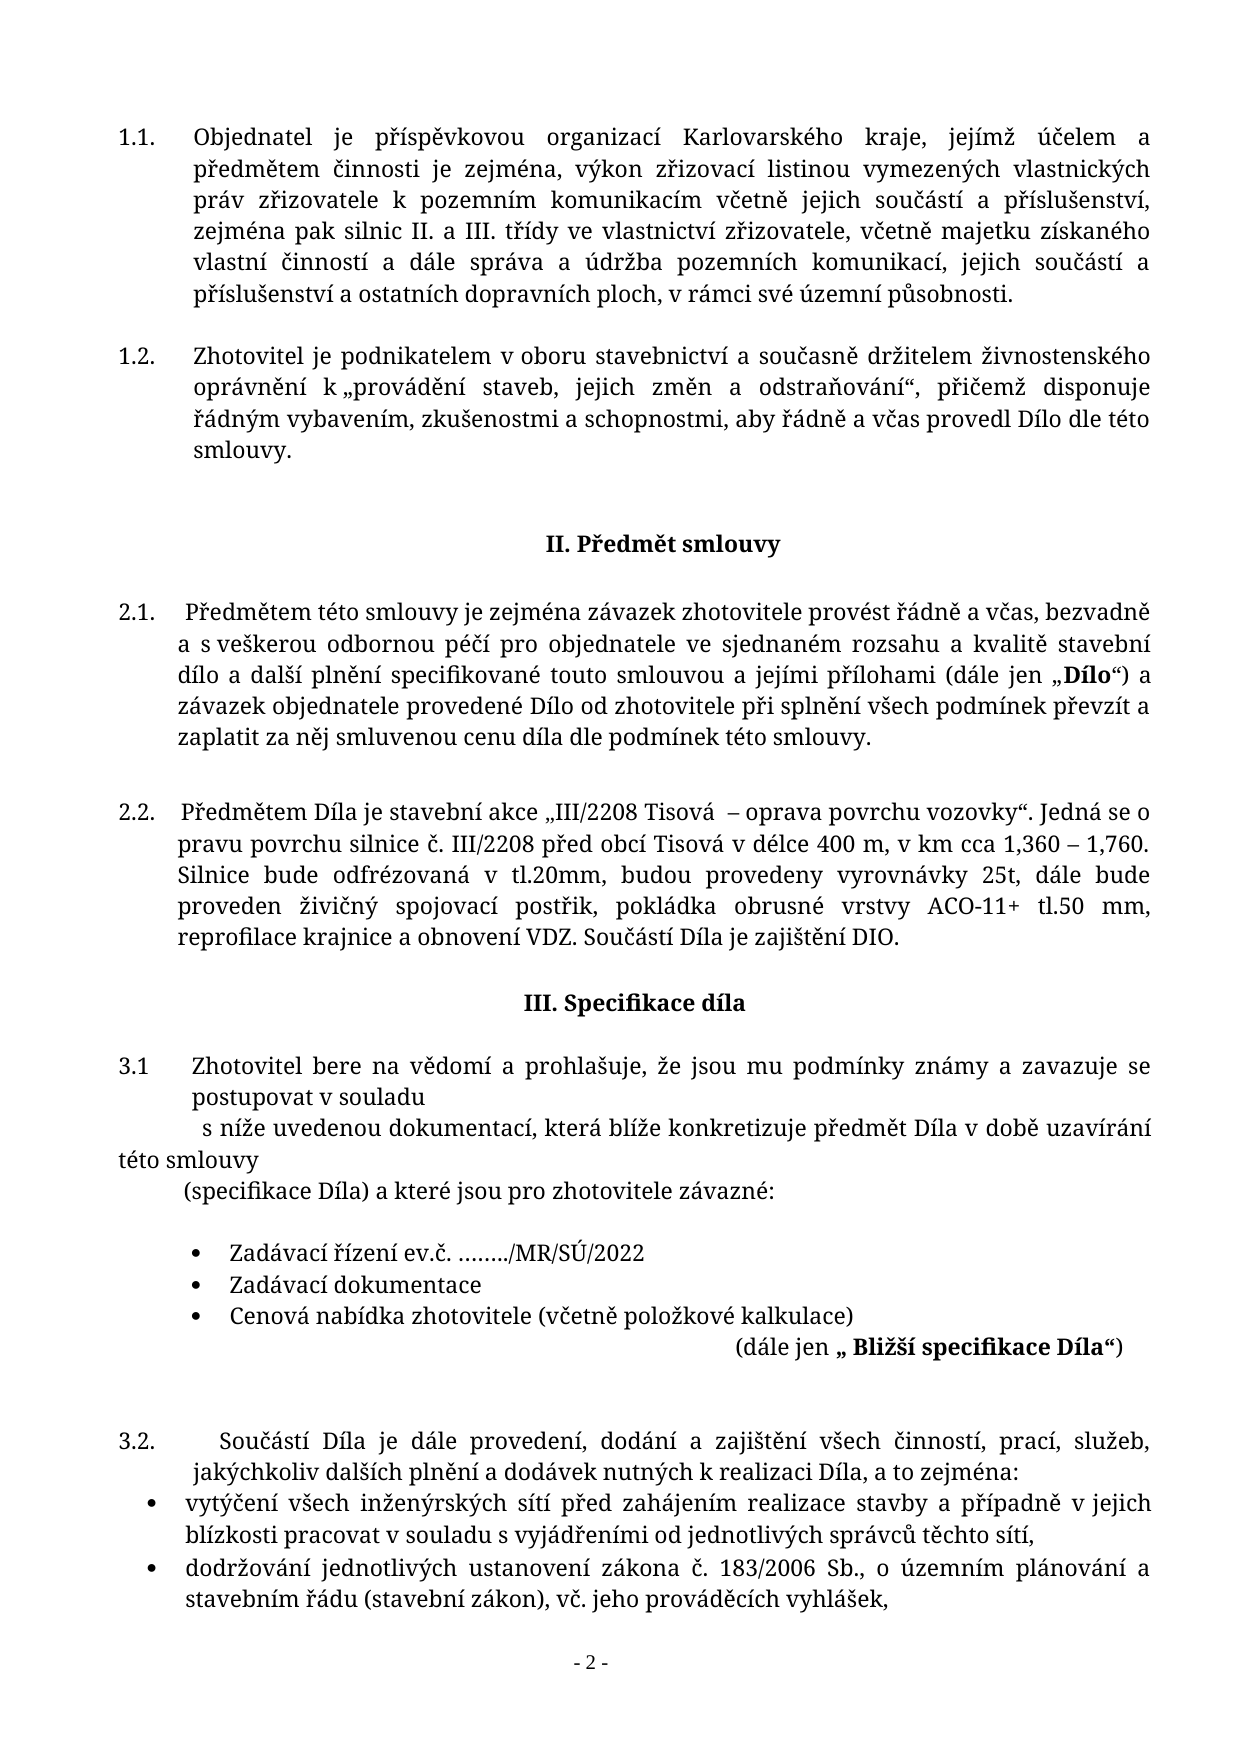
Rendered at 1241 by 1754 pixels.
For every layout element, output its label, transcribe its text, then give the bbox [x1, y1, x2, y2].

list vytýčení všech inženýrských sítí před zahájením realizace stavby a případně v jejich blízkosti pracovat v souladu s vyjádřeními od jednotlivých správců těchto sítí, [148, 1487, 1152, 1550]
text (specifikace Díla) a které jsou pro zhotovitele závazné: [118, 1175, 1152, 1206]
text 2.1. Předmětem této smlouvy je zejména závazek zhotovitele provést řádně a včas, bezvadně a s veškerou odbornou péčí pro objednatele ve sjednaném rozsahu a kvalitě stavební dílo a další plnění specifikované touto smlouvou a jejími přílohami (dále jen „Dílo“) a závazek objednatele provedené Dílo od zhotovitele při splnění všech podmínek převzít a zaplatit za něj smluvenou cenu díla dle podmínek této smlouvy. [118, 596, 1152, 753]
text 3.2. Součástí Díla je dále provedení, dodání a zajištění všech činností, prací, služeb, jakýchkoliv dalších plnění a dodávek nutných k realizaci Díla, a to zejména: [118, 1425, 1152, 1487]
list Zadávací dokumentace [192, 1268, 1152, 1300]
list Cenová nabídka zhotovitele (včetně položkové kalkulace) [192, 1300, 1152, 1331]
text 1.2. Zhotovitel je podnikatelem v oboru stavebnictví a současně držitelem živnostenského oprávnění k „provádění staveb, jejich změn a odstraňování“, přičemž disponuje řádným vybavením, zkušenostmi a schopnostmi, aby řádně a včas provedl Dílo dle této smlouvy. [118, 340, 1152, 465]
list dodržování jednotlivých ustanovení zákona č. 183/2006 Sb., o územním plánování a stavebním řádu (stavební zákon), vč. jeho prováděcích vyhlášek, [148, 1552, 1152, 1614]
text 2.2. Předmětem Díla je stavební akce „III/2208 Tisová – oprava povrchu vozovky“. Jedná se o pravu povrchu silnice č. III/2208 před obcí Tisová v délce 400 m, v km cca 1,360 – 1,760. Silnice bude odfrézovaná v tl.20mm, budou provedeny vyrovnávky 25t, dále bude proveden živičný spojovací postřik, pokládka obrusné vrstvy ACO-11+ tl.50 mm, reprofilace krajnice a obnovení VDZ. Součástí Díla je zajištění DIO. [118, 796, 1152, 953]
list Zhotovitel bere na vědomí a prohlašuje, že jsou mu podmínky známy a zavazuje se postupovat v souladu [118, 1050, 1152, 1112]
text II. Předmět smlouvy [174, 528, 1152, 559]
list Zadávací řízení ev.č. ……../MR/SÚ/2022 [192, 1237, 1152, 1268]
text III. Specifikace díla [118, 987, 1152, 1018]
text 1.1. Objednatel je příspěvkovou organizací Karlovarského kraje, jejímž účelem a předmětem činnosti je zejména, výkon zřizovací listinou vymezených vlastnických práv zřizovatele k pozemním komunikacím včetně jejich součástí a příslušenství, zejména pak silnic II. a III. třídy ve vlastnictví zřizovatele, včetně majetku získaného vlastní činností a dále správa a údržba pozemních komunikací, jejich součástí a příslušenství a ostatních dopravních ploch, v rámci své územní působnosti. [118, 121, 1152, 309]
text (dále jen „ Bližší specifikace Díla“) [229, 1331, 1152, 1362]
text s níže uvedenou dokumentací, která blíže konkretizuje předmět Díla v době uzavírání této smlouvy [118, 1112, 1152, 1175]
